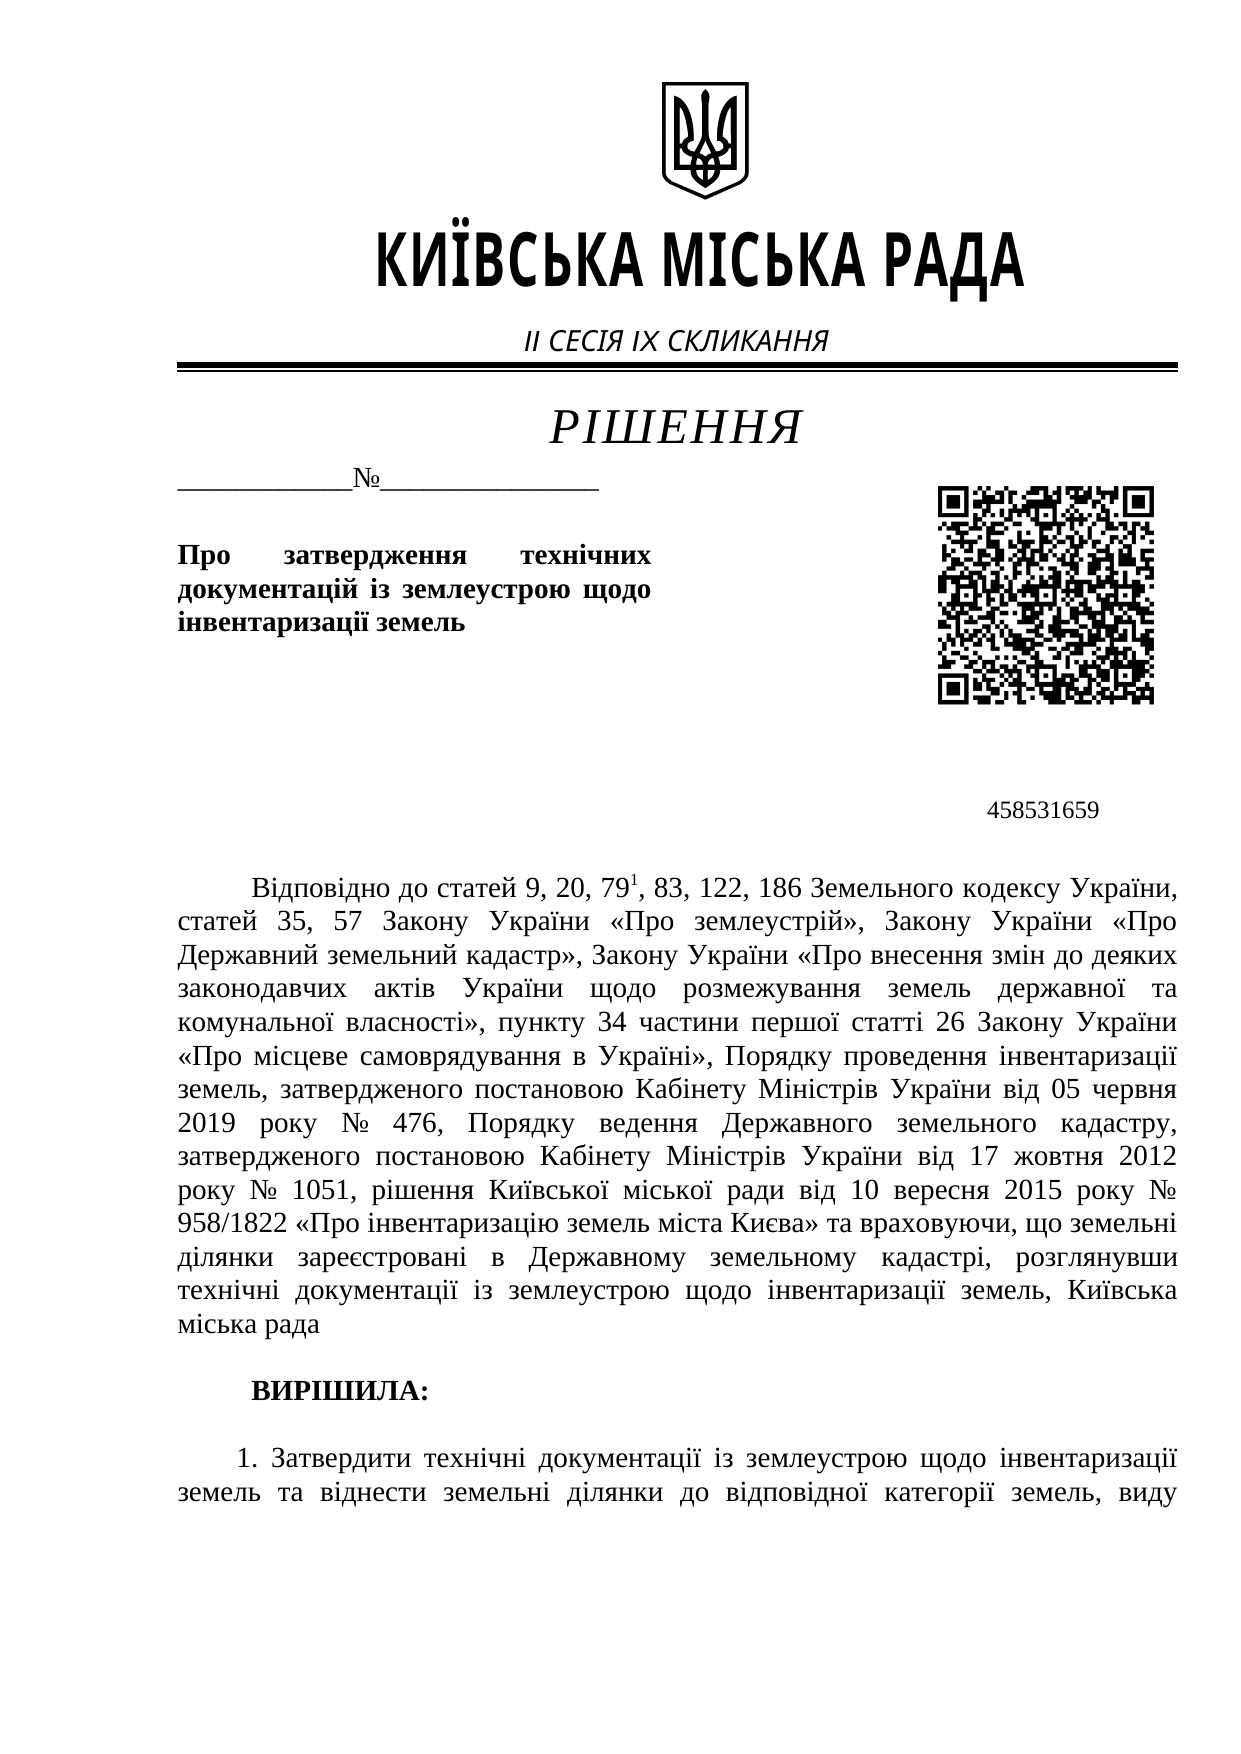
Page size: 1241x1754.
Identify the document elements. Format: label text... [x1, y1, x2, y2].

table_header Про затвердження технічних документацій із землеустрою щодо інвентаризації земель [166, 537, 663, 661]
picture [920, 494, 1171, 722]
subtitle II сесія IX скликання [177, 320, 1178, 362]
text Відповідно до статей 9, 20, 791, 83, 122, 186 Земельного кодексу України, статей 35, 57 Закону України «Про землеустрій», Закону України «Про Державний земельний кадастр», Закону України «Про внесення змін до деяких законодавчих актів України щодо розмежування земель державної та комунальної власності», пункту 34 частини першої статті 26 Закону України «Про місцеве самоврядування в Україні», Порядку проведення інвентаризації земель, затвердженого постановою Кабінету Міністрів України від 05 червня 2019 року № 476, Порядку ведення Державного земельного кадастру, затвердженого постановою Кабінету Міністрів України від 17 жовтня 2012 року № 1051, рішення Київської міської ради від 10 вересня 2015 року № 958/1822 «Про інвентаризацію земель міста Києва» та враховуючи, що земельні ділянки зареєстровані в Державному земельному кадастрі, розглянувши технічні документації із землеустрою щодо інвентаризації земель, Київська міська рада [177, 870, 1178, 1339]
picture [660, 82, 751, 201]
text КИЇВСЬКА МІСЬКА РАДА [222, 206, 1178, 308]
text ____________№_______________ [177, 460, 1178, 494]
text ВИРІШИЛА: [177, 1373, 1178, 1407]
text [177, 1440, 1178, 1507]
subtitle РІШЕННЯ [177, 397, 1178, 454]
